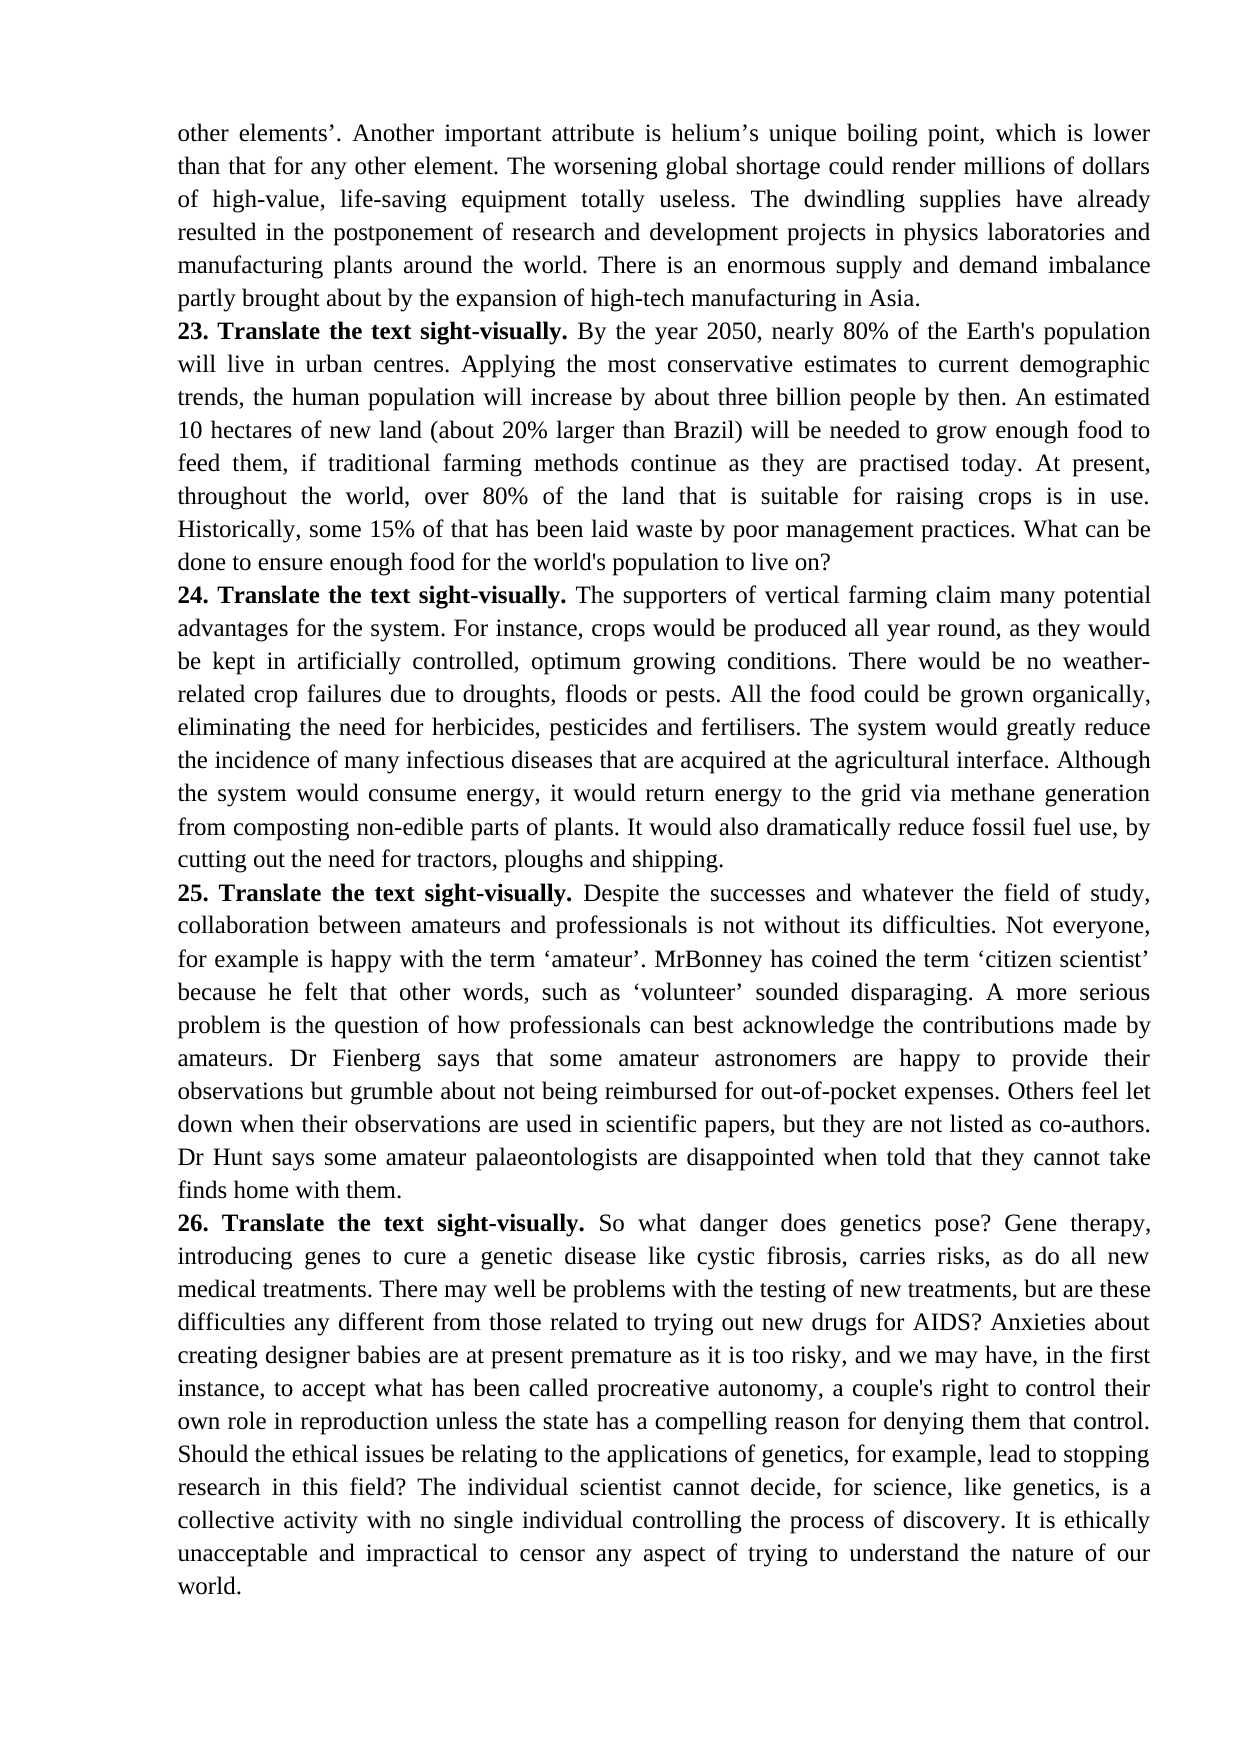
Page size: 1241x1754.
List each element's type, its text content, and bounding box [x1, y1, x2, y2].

text 23. Translate the text sight-visually. By the year 2050, nearly 80% of the Earth's population will live in urban centres. Applying the most conservative estimates to current demographic trends, the human population will increase by about three billion people by then. An estimated 10 hectares of new land (about 20% larger than Brazil) will be needed to grow enough food to feed them, if traditional farming methods continue as they are practised today. At present, throughout the world, over 80% of the land that is suitable for raising crops is in use. Historically, some 15% of that has been laid waste by poor management practices. What can be done to ensure enough food for the world's population to live on? [177, 316, 1152, 576]
text 25. Translate the text sight-visually. Despite the successes and whatever the field of study, collaboration between amateurs and professionals is not without its difficulties. Not everyone, for example is happy with the term ‘amateur’. MrBonney has coined the term ‘citizen scientist’ because he felt that other words, such as ‘volunteer’ sounded disparaging. A more serious problem is the question of how professionals can best acknowledge the contributions made by amateurs. Dr Fienberg says that some amateur astronomers are happy to provide their observations but grumble about not being reimbursed for out-of-pocket expenses. Others feel let down when their observations are used in scientific papers, but they are not listed as co-authors. Dr Hunt says some amateur palaeontologists are disappointed when told that they cannot take finds home with them. [177, 878, 1152, 1203]
text 24. Translate the text sight-visually. The supporters of vertical farming claim many potential advantages for the system. For instance, crops would be produced all year round, as they would be kept in artificially controlled, optimum growing conditions. There would be no weather-related crop failures due to droughts, floods or pests. All the food could be grown organically, eliminating the need for herbicides, pesticides and fertilisers. The system would greatly reduce the incidence of many infectious diseases that are acquired at the agricultural interface. Although the system would consume energy, it would return energy to the grid via methane generation from composting non-edible parts of plants. It would also dramatically reduce fossil fuel use, by cutting out the need for tractors, ploughs and shipping. [177, 580, 1152, 873]
text 26. Translate the text sight-visually. So what danger does genetics pose? Gene therapy, introducing genes to cure a genetic disease like cystic fibrosis, carries risks, as do all new medical treatments. There may well be problems with the testing of new treatments, but are these difficulties any different from those related to trying out new drugs for AIDS? Anxieties about creating designer babies are at present premature as it is too risky, and we may have, in the first instance, to accept what has been called procreative autonomy, a couple's right to control their own role in reproduction unless the state has a compelling reason for denying them that control. Should the ethical issues be relating to the applications of genetics, for example, lead to stopping research in this field? The individual scientist cannot decide, for science, like genetics, is a collective activity with no single individual controlling the process of discovery. It is ethically unacceptable and impractical to censor any aspect of trying to understand the nature of our world. [177, 1208, 1152, 1600]
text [177, 118, 1152, 312]
